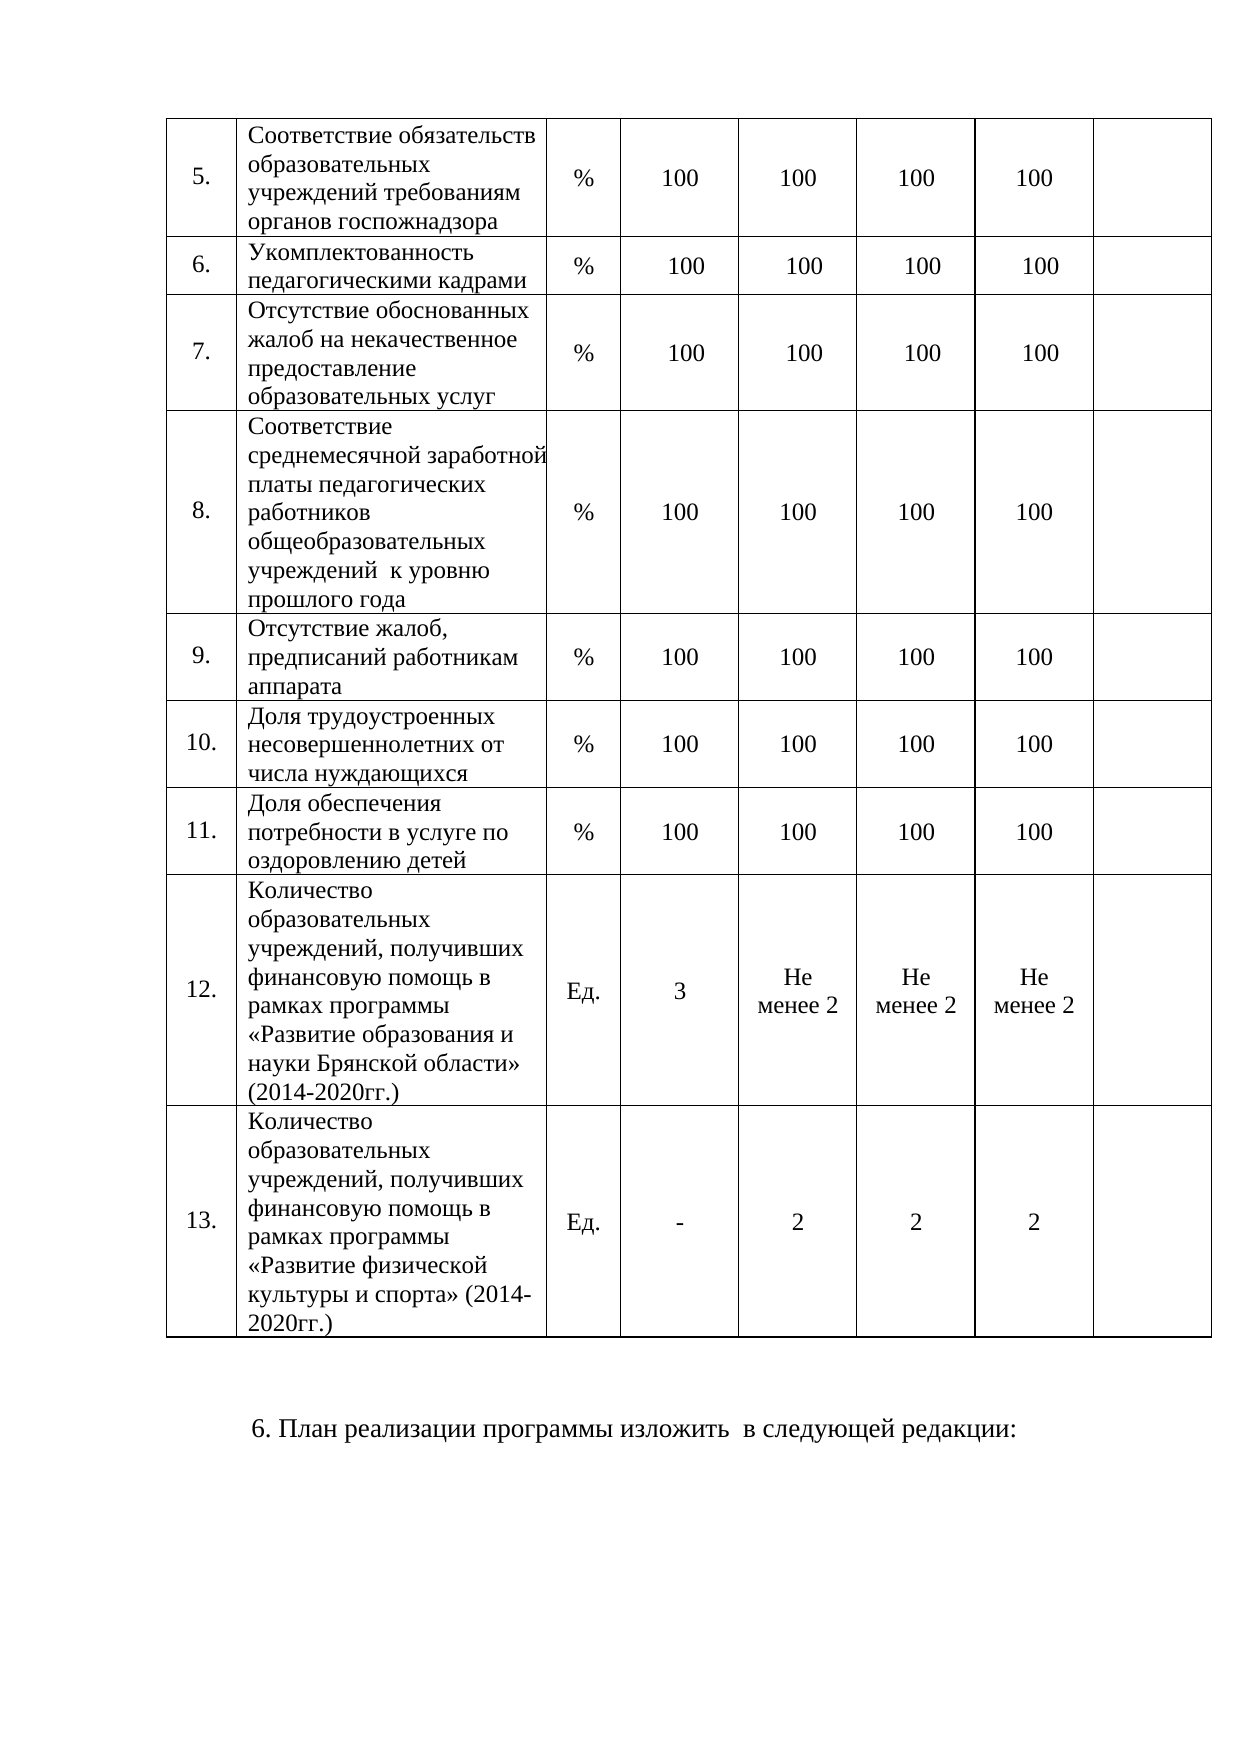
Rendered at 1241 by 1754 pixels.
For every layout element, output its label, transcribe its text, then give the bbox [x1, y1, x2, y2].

table_cell 100 [739, 411, 856, 612]
table_cell 100 [976, 119, 1093, 236]
table_cell Не менее 2 [857, 875, 974, 1105]
table_cell % [547, 119, 620, 236]
table_cell 10. [167, 701, 236, 787]
table_cell [1094, 411, 1211, 612]
table_cell 2 [857, 1106, 974, 1336]
table_cell 100 [739, 237, 856, 294]
table_cell 100 [857, 119, 974, 236]
table_cell 100 [976, 295, 1093, 410]
table_cell Соответствие обязательств образовательных учреждений требованиям органов госпожнадзора [237, 119, 546, 236]
table_cell 100 [621, 119, 738, 236]
table_cell 12. [167, 875, 236, 1105]
table_cell 100 [739, 788, 856, 874]
table_cell % [547, 788, 620, 874]
table_cell Ед. [547, 1106, 620, 1336]
table_cell [1094, 875, 1211, 1105]
table_cell [1094, 237, 1211, 294]
table_cell 9. [167, 614, 236, 700]
table_cell 7. [167, 295, 236, 410]
table_cell % [547, 701, 620, 787]
table_cell 13. [167, 1106, 236, 1336]
table_cell [1094, 1106, 1211, 1336]
table_cell 2 [739, 1106, 856, 1336]
table_cell 8. [167, 411, 236, 612]
table_cell [1094, 614, 1211, 700]
table_cell 100 [739, 701, 856, 787]
table_cell 3 [621, 875, 738, 1105]
table_cell Количество образовательных учреждений, получивших финансовую помощь в рамках программы «Развитие образования и науки Брянской области» (2014-2020гг.) [237, 875, 546, 1105]
table_cell % [547, 614, 620, 700]
table_cell - [621, 1106, 738, 1336]
table_cell 100 [857, 788, 974, 874]
table_cell Доля трудоустроенных несовершеннолетних от числа нуждающихся [237, 701, 546, 787]
table_cell 100 [739, 295, 856, 410]
table_cell Ед. [547, 875, 620, 1105]
table_cell 100 [857, 237, 974, 294]
table_cell 100 [857, 614, 974, 700]
table_cell [1094, 295, 1211, 410]
table_cell Доля обеспечения потребности в услуге по оздоровлению детей [237, 788, 546, 874]
table_cell 11. [167, 788, 236, 874]
table_cell 100 [976, 788, 1093, 874]
table_cell 100 [976, 237, 1093, 294]
table_cell 100 [621, 614, 738, 700]
table_cell Отсутствие жалоб, предписаний работникам аппарата [237, 614, 546, 700]
table_cell [1094, 788, 1211, 874]
table_cell 2 [976, 1106, 1093, 1336]
text 6. План реализации программы изложить в следующей редакции: [177, 1412, 1152, 1443]
table_cell 100 [976, 411, 1093, 612]
table_cell Соответствие среднемесячной заработной платы педагогических работников общеобразовательных учреждений к уровню прошлого года [237, 411, 546, 612]
table_cell 100 [739, 119, 856, 236]
table_cell 100 [739, 614, 856, 700]
table_cell 5. [167, 119, 236, 236]
table_cell % [547, 295, 620, 410]
table_cell 100 [621, 237, 738, 294]
table_cell 100 [621, 295, 738, 410]
table_cell [1094, 119, 1211, 236]
table_cell 6. [167, 237, 236, 294]
table_cell Не менее 2 [976, 875, 1093, 1105]
table_cell 100 [976, 614, 1093, 700]
table_cell 100 [976, 701, 1093, 787]
table_cell 100 [621, 411, 738, 612]
table_cell Отсутствие обоснованных жалоб на некачественное предоставление образовательных услуг [237, 295, 546, 410]
table_cell Количество образовательных учреждений, получивших финансовую помощь в рамках программы «Развитие физической культуры и спорта» (2014-2020гг.) [237, 1106, 546, 1336]
table_cell 100 [857, 295, 974, 410]
table_cell 100 [621, 788, 738, 874]
table_cell % [547, 237, 620, 294]
table_cell [1094, 701, 1211, 787]
table_cell 100 [621, 701, 738, 787]
table_cell 100 [857, 411, 974, 612]
table_cell Укомплектованность педагогическими кадрами [237, 237, 546, 294]
table_cell 100 [857, 701, 974, 787]
table_cell Не менее 2 [739, 875, 856, 1105]
table_cell % [547, 411, 620, 612]
